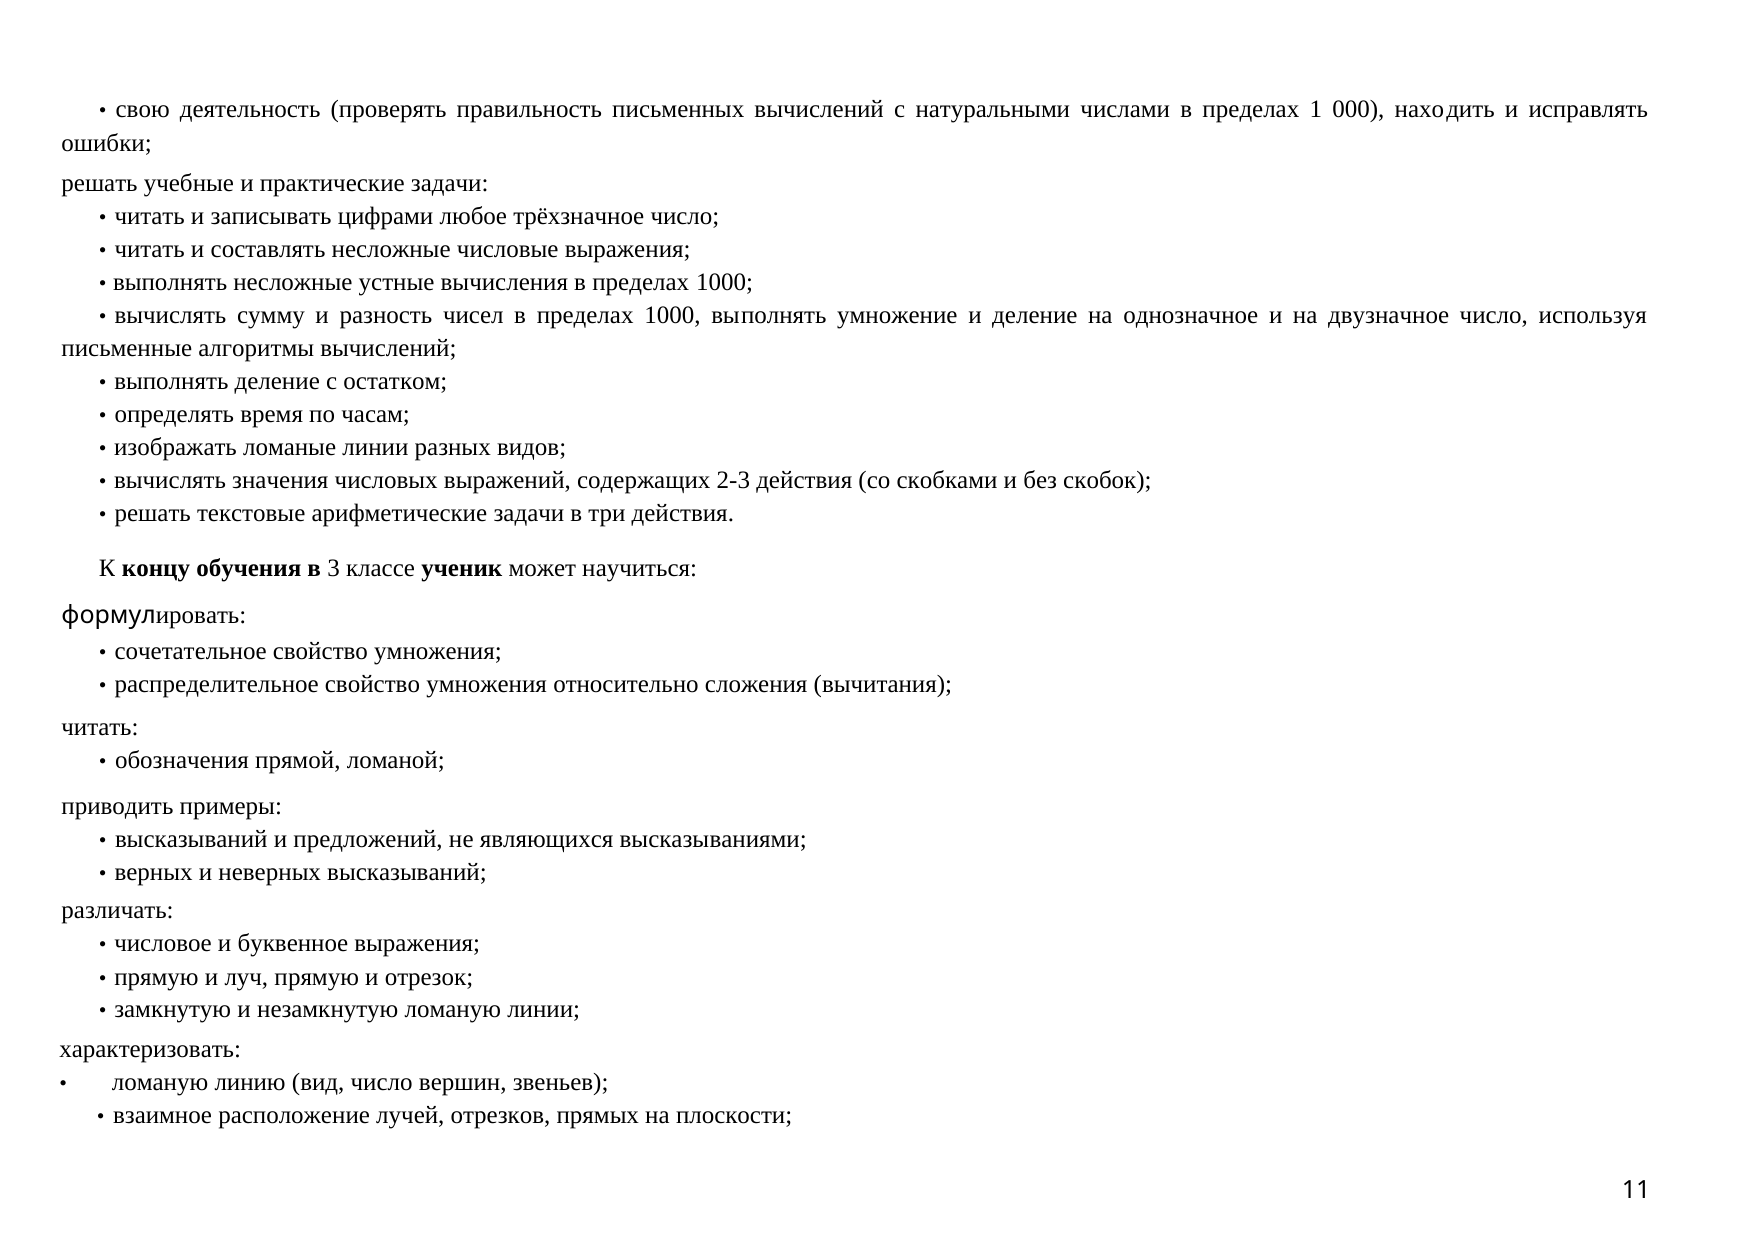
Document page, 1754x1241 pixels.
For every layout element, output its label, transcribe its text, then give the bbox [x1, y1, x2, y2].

text формулировать: [61, 597, 1650, 631]
text читать: [61, 712, 1650, 740]
list читать и записывать цифрами любое трёхзначное число; [61, 201, 1648, 230]
text характеризовать: [59, 1034, 1650, 1063]
text решать учебные и практические задачи: [61, 168, 1650, 197]
list распределительное свойство умножения относительно сложения (вычитания); [61, 669, 1648, 698]
list замкнутую и незамкнутую ломаную линии; [61, 994, 1650, 1023]
list обозначения прямой, ломаной; [61, 745, 1650, 774]
list высказываний и предложений, не являющихся высказываниями; [61, 824, 1648, 853]
list читать и составлять несложные числовые выражения; [61, 234, 1650, 263]
list верных и неверных высказываний; [61, 857, 1650, 886]
list решать текстовые арифметические задачи в три действия. [61, 498, 1648, 527]
list вычислять сумму и разность чисел в пределах 1000, выполнять умножение и деление на однозначное и на двузначное число, используя письменные алгоритмы вычислений; [61, 300, 1648, 362]
list вычислять значения числовых выражений, содержащих 2-3 действия (со скобками и без скобок); [61, 466, 1648, 494]
text К концу обучения в 3 классе ученик может научиться: [502, 553, 1650, 582]
list свою деятельность (проверять правильность письменных вычислений с натуральными числами в пределах 1 000), находить и исправлять ошибки; [61, 94, 1648, 156]
list взаимное расположение лучей, отрезков, прямых на плоскости; [59, 1100, 1648, 1129]
list определять время по часам; [61, 399, 1650, 428]
list изображать ломаные линии разных видов; [61, 432, 1650, 461]
list прямую и луч, прямую и отрезок; [61, 962, 1650, 990]
list ломаную линию (вид, число вершин, звеньев); [59, 1067, 1650, 1096]
list выполнять несложные устные вычисления в пределах 1000; [61, 267, 1648, 296]
text приводить примеры: [61, 791, 1650, 820]
list числовое и буквенное выражения; [61, 928, 1650, 957]
text различать: [61, 896, 1650, 924]
list сочетательное свойство умножения; [61, 636, 1650, 665]
list выполнять деление с остатком; [61, 366, 1650, 395]
